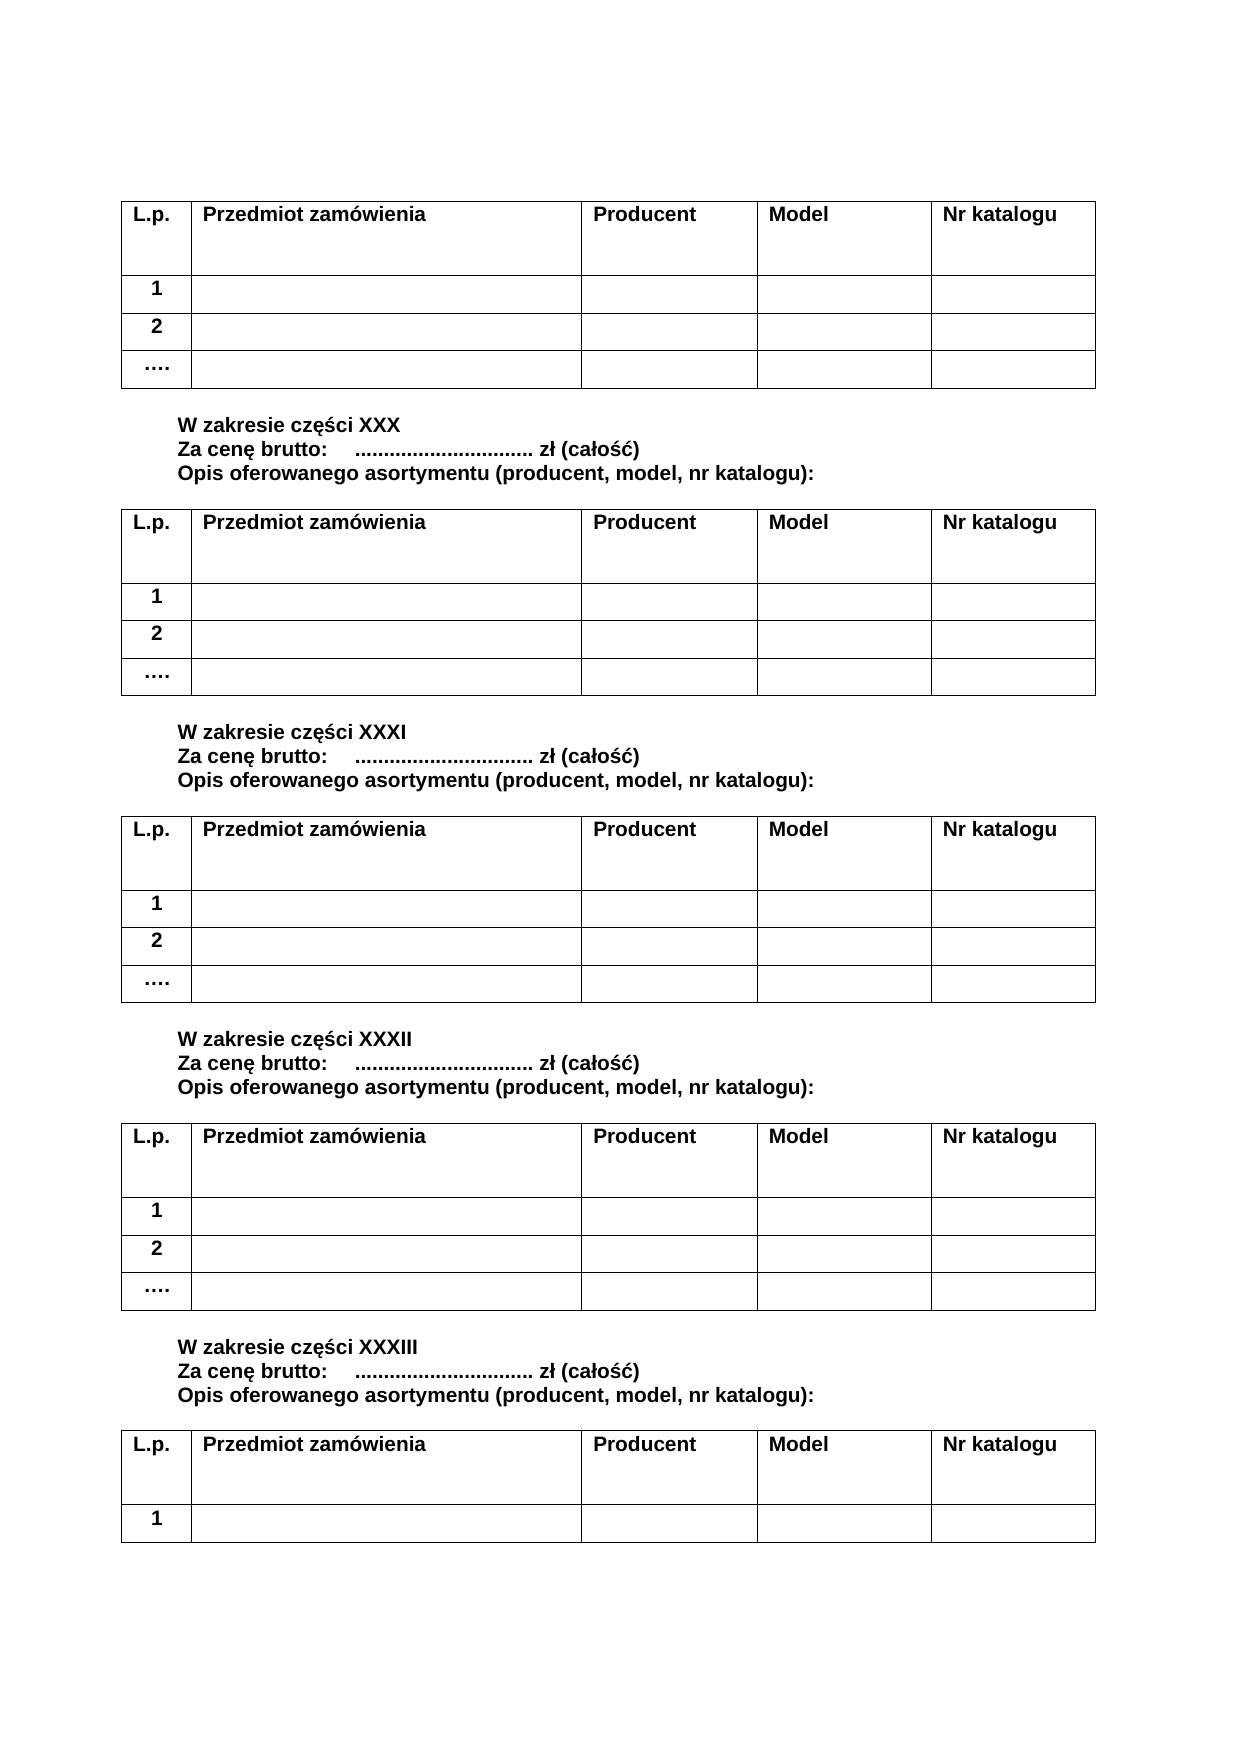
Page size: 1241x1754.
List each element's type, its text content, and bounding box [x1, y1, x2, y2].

table_cell [582, 1198, 757, 1234]
table_cell 2 [122, 1236, 191, 1272]
table_cell [192, 1198, 581, 1234]
table_cell [932, 891, 1095, 927]
table_cell 1 [122, 891, 191, 927]
table_cell [582, 928, 757, 965]
table_header Model [758, 202, 931, 275]
table_cell [758, 1236, 931, 1272]
table_header Producent [582, 1431, 757, 1504]
table_header L.p. [122, 1431, 191, 1504]
table_header L.p. [122, 817, 191, 890]
text Za cenę brutto: ............................... zł (całość) [133, 1051, 1122, 1075]
table_cell [192, 659, 581, 695]
table_cell [192, 891, 581, 927]
table_header L.p. [122, 1124, 191, 1197]
table_cell [582, 314, 757, 350]
table_cell [932, 1505, 1095, 1542]
table_header Producent [582, 817, 757, 890]
table_cell 1 [122, 1505, 191, 1542]
table_cell [932, 966, 1095, 1002]
table_cell 2 [122, 314, 191, 350]
table_header Nr katalogu [932, 1124, 1095, 1197]
text Opis oferowanego asortymentu (producent, model, nr katalogu): [133, 768, 1122, 792]
text W zakresie części XXXII [133, 1027, 1122, 1051]
text Za cenę brutto: ............................... zł (całość) [133, 744, 1122, 768]
table_cell [932, 621, 1095, 657]
table_cell [192, 351, 581, 388]
table_cell [582, 584, 757, 620]
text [133, 1382, 1122, 1406]
table_cell [192, 584, 581, 620]
table_header Model [758, 1124, 931, 1197]
table_cell [192, 276, 581, 313]
table_header Przedmiot zamówienia [192, 1124, 581, 1197]
table_cell [758, 966, 931, 1002]
table_cell [582, 1505, 757, 1542]
table_cell [758, 891, 931, 927]
table_cell [758, 584, 931, 620]
table_cell 1 [122, 276, 191, 313]
table_cell 2 [122, 928, 191, 965]
table_cell [192, 928, 581, 965]
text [133, 461, 1122, 484]
table_header Model [758, 510, 931, 582]
table_cell 2 [122, 621, 191, 657]
table_header Model [758, 817, 931, 890]
table_header Nr katalogu [932, 817, 1095, 890]
table_header Producent [582, 202, 757, 275]
table_cell …. [122, 1273, 191, 1309]
table_cell [192, 1505, 581, 1542]
table_cell [192, 314, 581, 350]
table_cell [582, 891, 757, 927]
table_cell [758, 928, 931, 965]
table_cell [932, 276, 1095, 313]
table_cell [932, 1236, 1095, 1272]
table_cell 1 [122, 1198, 191, 1234]
table_header Przedmiot zamówienia [192, 1431, 581, 1504]
table_cell [582, 966, 757, 1002]
text W zakresie części XXXIII [133, 1334, 1122, 1358]
table_header L.p. [122, 510, 191, 582]
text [133, 1358, 1122, 1382]
text W zakresie części XXX [133, 413, 1122, 437]
table_header Nr katalogu [932, 202, 1095, 275]
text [133, 437, 1122, 461]
text Opis oferowanego asortymentu (producent, model, nr katalogu): [133, 1075, 1122, 1099]
table_header Przedmiot zamówienia [192, 817, 581, 890]
table_header Przedmiot zamówienia [192, 510, 581, 582]
table_cell [932, 314, 1095, 350]
table_header Przedmiot zamówienia [192, 202, 581, 275]
text W zakresie części XXXI [133, 720, 1122, 744]
table_cell 1 [122, 584, 191, 620]
table_cell [758, 1198, 931, 1234]
table_cell [932, 1273, 1095, 1309]
table_cell [192, 1273, 581, 1309]
table_cell [582, 659, 757, 695]
table_cell [932, 928, 1095, 965]
table_header L.p. [122, 202, 191, 275]
table_cell [582, 276, 757, 313]
table_cell [192, 1236, 581, 1272]
table_cell …. [122, 966, 191, 1002]
table_cell [582, 351, 757, 388]
table_cell …. [122, 659, 191, 695]
table_cell [758, 351, 931, 388]
table_cell [582, 1273, 757, 1309]
table_cell [932, 584, 1095, 620]
table_cell [758, 621, 931, 657]
table_cell [932, 1198, 1095, 1234]
table_cell [932, 659, 1095, 695]
table_cell …. [122, 351, 191, 388]
table_cell [758, 1273, 931, 1309]
table_header Nr katalogu [932, 510, 1095, 582]
table_cell [758, 314, 931, 350]
table_cell [932, 351, 1095, 388]
table_cell [582, 621, 757, 657]
table_cell [192, 966, 581, 1002]
table_header Producent [582, 1124, 757, 1197]
table_cell [582, 1236, 757, 1272]
table_header Producent [582, 510, 757, 582]
table_header Model [758, 1431, 931, 1504]
table_cell [758, 276, 931, 313]
table_header Nr katalogu [932, 1431, 1095, 1504]
table_cell [758, 659, 931, 695]
table_cell [192, 621, 581, 657]
table_cell [758, 1505, 931, 1542]
